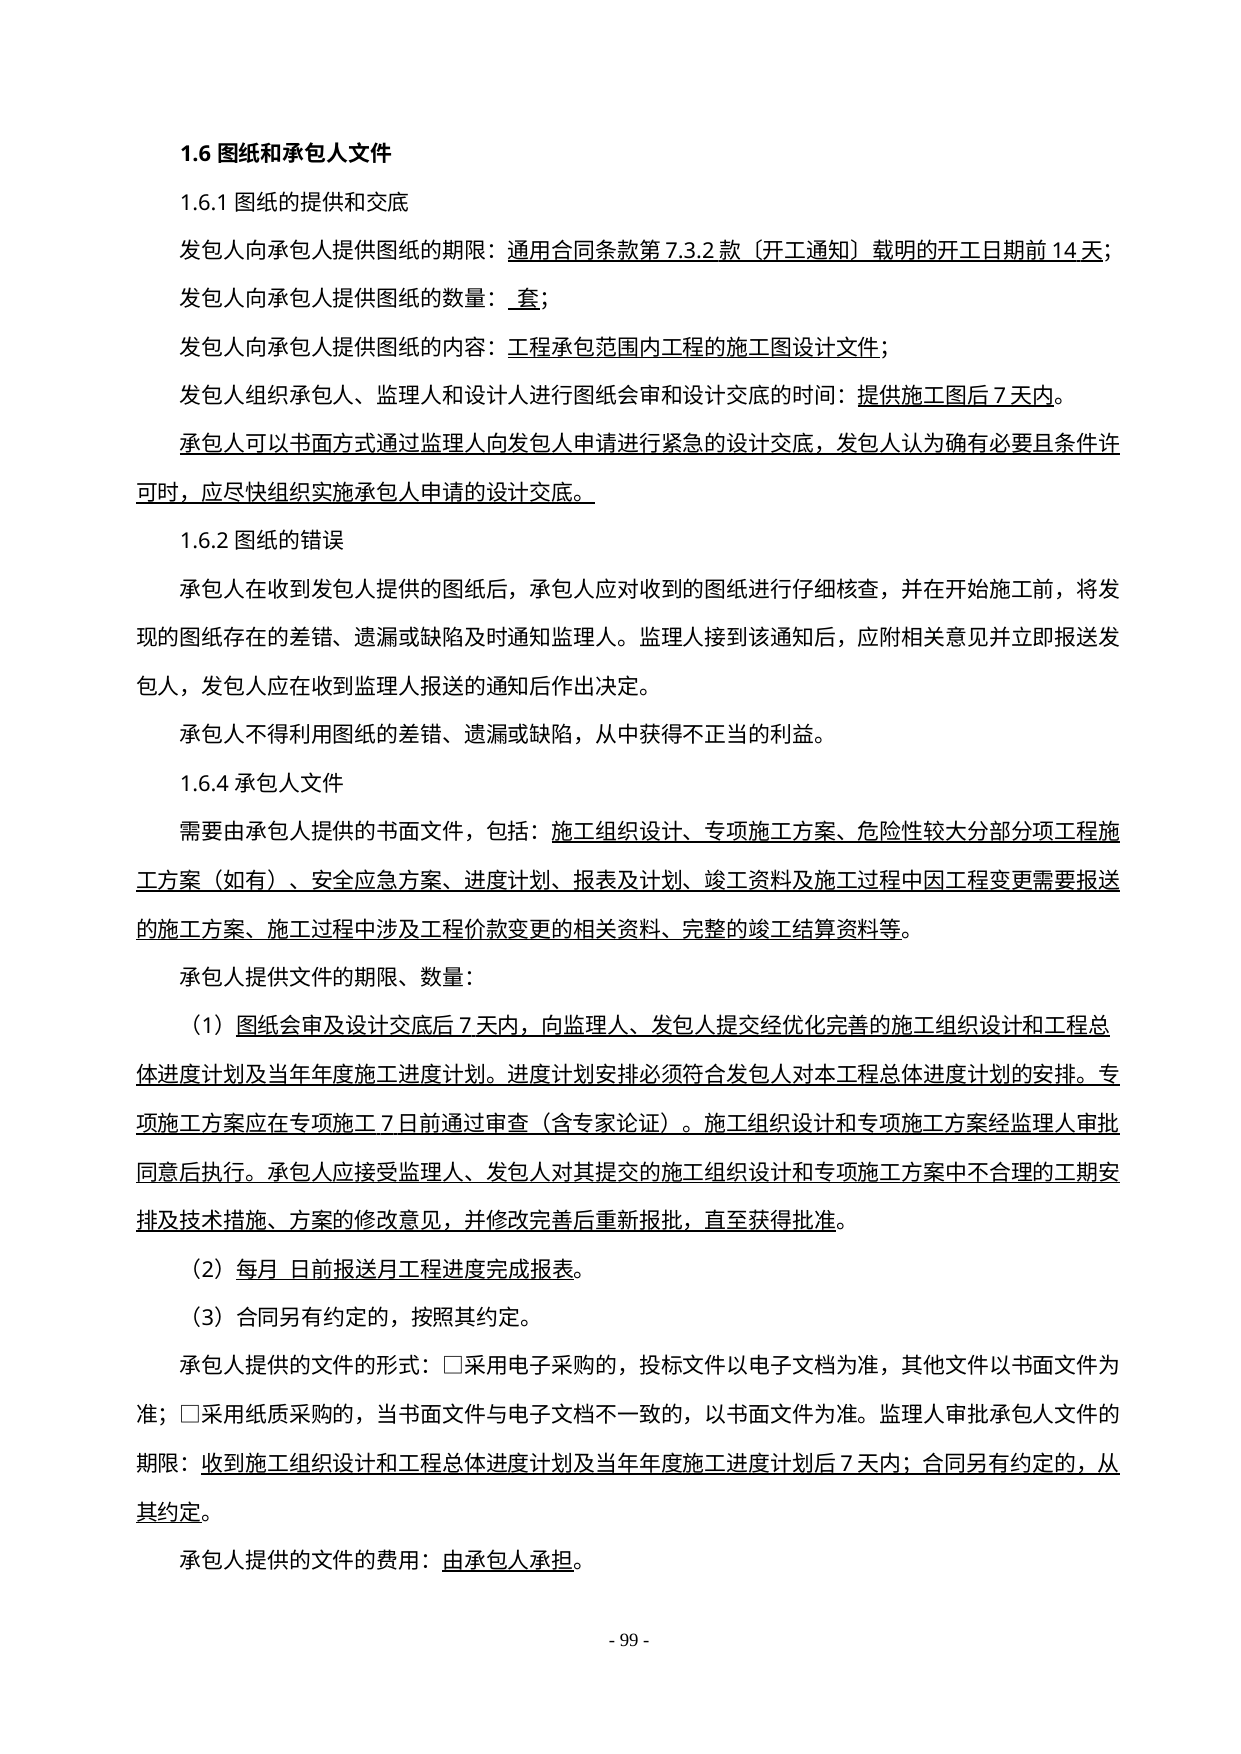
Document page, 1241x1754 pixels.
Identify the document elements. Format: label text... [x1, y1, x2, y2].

text （3）合同另有约定的，按照其约定。 [136, 1299, 1122, 1332]
subtitle 1.6 图纸和承包人文件 [136, 136, 1122, 168]
text 承包人提供文件的期限、数量： [136, 959, 1122, 992]
text （1）图纸会审及设计交底后7天内，向监理人、发包人提交经优化完善的施工组织设计和工程总体进度计划及当年年度施工进度计划。进度计划安排必须符合发包人对本工程总体进度计划的安排。专项施工方案应在专项施工7日前通过审查（含专家论证）。施工组织设计和专项施工方案经监理人审批同意后执行。承包人应接受监理人、发包人对其提交的施工组织设计和专项施工方案中不合理的工期安排及技术措施、方案的修改意见，并修改完善后重新报批，直至获得批准。 [136, 1008, 1122, 1235]
text 发包人向承包人提供图纸的期限：通用合同条款第7.3.2款〔开工通知〕载明的开工日期前14天； [136, 232, 1122, 265]
text 发包人向承包人提供图纸的数量： 套； [136, 281, 1122, 313]
text 发包人向承包人提供图纸的内容：工程承包范围内工程的施工图设计文件； [136, 329, 1122, 362]
text 承包人在收到发包人提供的图纸后，承包人应对收到的图纸进行仔细核查，并在开始施工前，将发现的图纸存在的差错、遗漏或缺陷及时通知监理人。监理人接到该通知后，应附相关意见并立即报送发包人，发包人应在收到监理人报送的通知后作出决定。 [136, 571, 1122, 701]
text 承包人可以书面方式通过监理人向发包人申请进行紧急的设计交底，发包人认为确有必要且条件许可时，应尽快组织实施承包人申请的设计交底。 [136, 426, 1122, 507]
text 承包人提供的文件的形式：□采用电子采购的，投标文件以电子文档为准，其他文件以书面文件为准；□采用纸质采购的，当书面文件与电子文档不一致的，以书面文件为准。监理人审批承包人文件的期限：收到施工组织设计和工程总体进度计划及当年年度施工进度计划后7天内；合同另有约定的，从其约定。 [136, 1348, 1122, 1527]
text 承包人提供的文件的费用：由承包人承担。 [136, 1542, 1122, 1575]
text 1.6.1 图纸的提供和交底 [136, 184, 1122, 217]
text 1.6.2 图纸的错误 [136, 523, 1122, 555]
text （2）每月 日前报送月工程进度完成报表。 [136, 1251, 1122, 1284]
text 发包人组织承包人、监理人和设计人进行图纸会审和设计交底的时间：提供施工图后7天内。 [136, 377, 1122, 410]
text 需要由承包人提供的书面文件，包括：施工组织设计、专项施工方案、危险性较大分部分项工程施工方案（如有）、安全应急方案、进度计划、报表及计划、竣工资料及施工过程中因工程变更需要报送的施工方案、施工过程中涉及工程价款变更的相关资料、完整的竣工结算资料等。 [136, 814, 1122, 944]
text 1.6.4 承包人文件 [136, 765, 1122, 798]
text 承包人不得利用图纸的差错、遗漏或缺陷，从中获得不正当的利益。 [136, 717, 1122, 749]
